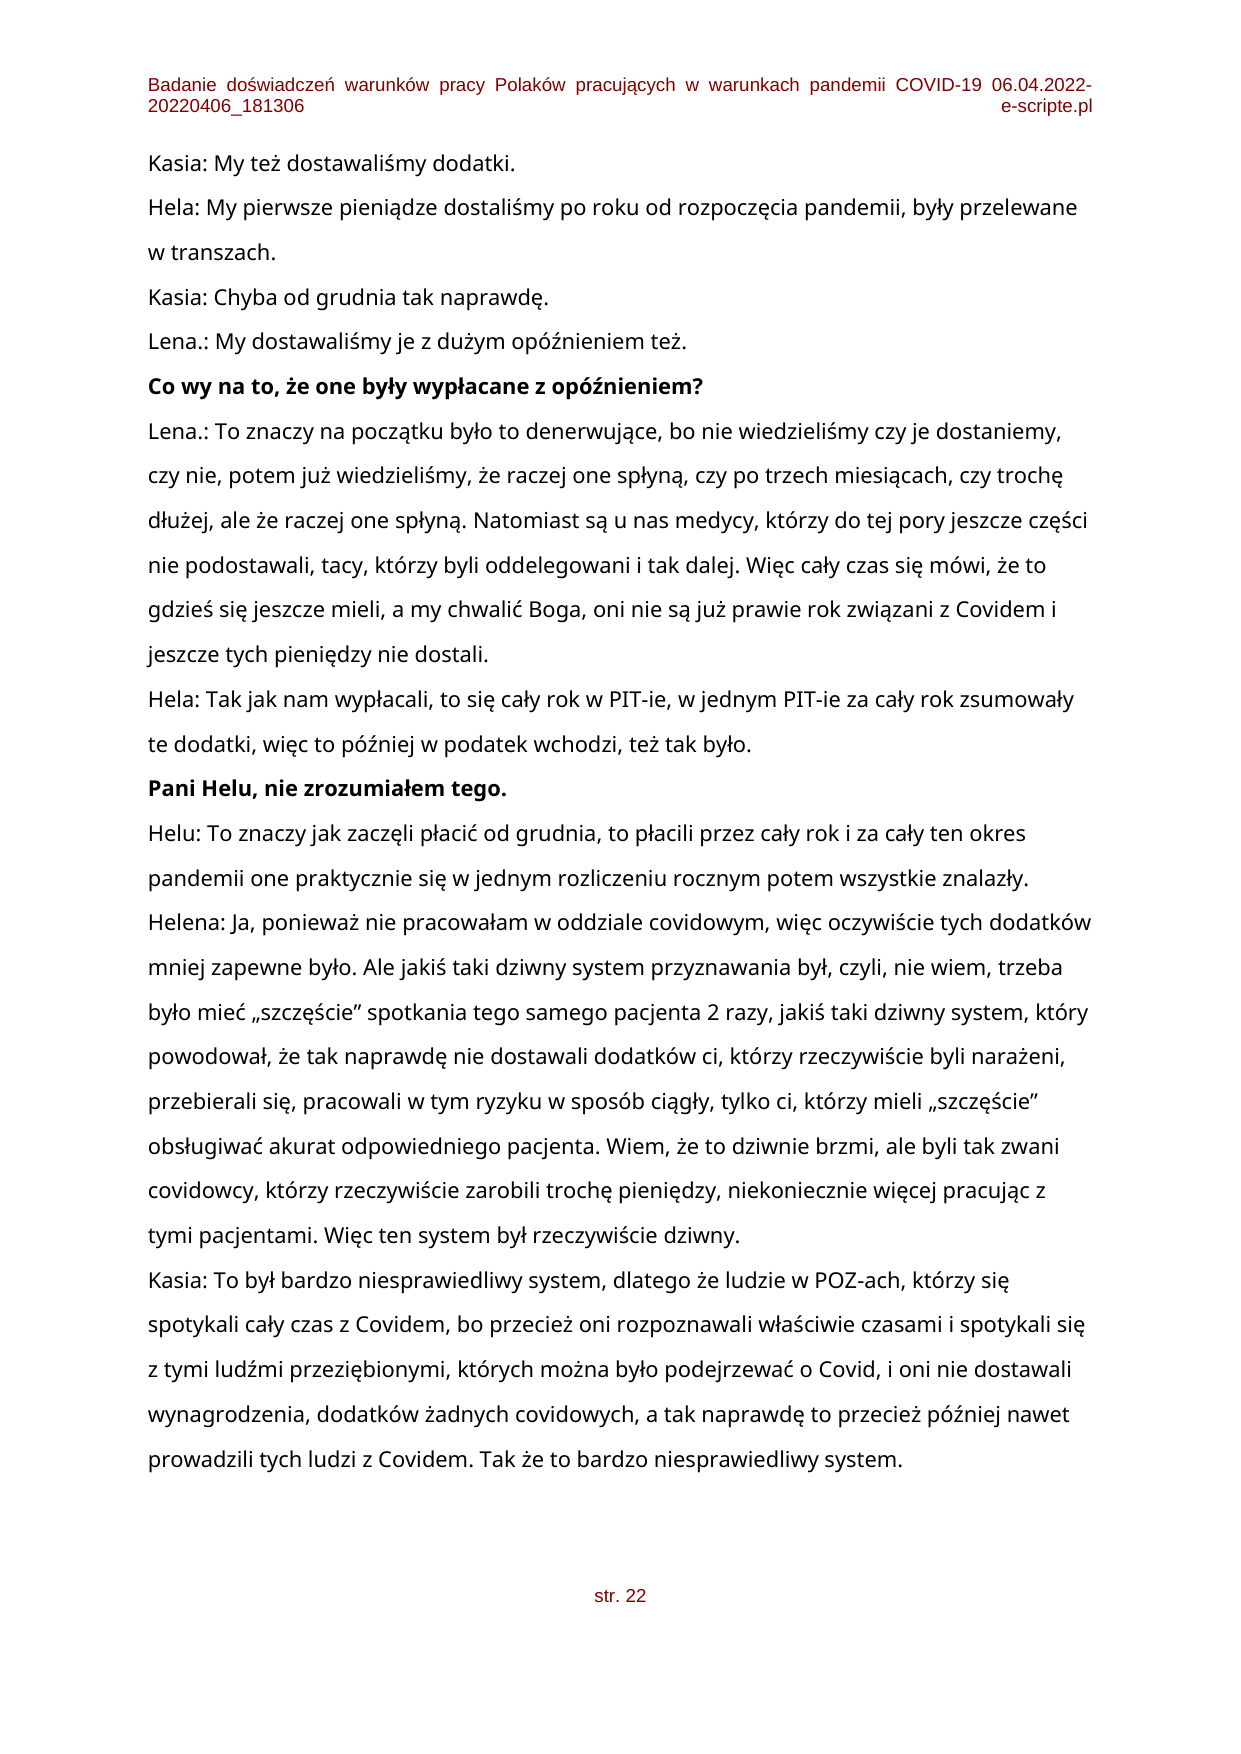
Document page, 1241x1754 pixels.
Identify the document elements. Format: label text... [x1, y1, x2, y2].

text Lena.: To znaczy na początku było to denerwujące, bo nie wiedzieliśmy czy je dostaniemy, czy nie, potem już wiedzieliśmy, że raczej one spłyną, czy po trzech miesiącach, czy trochę dłużej, ale że raczej one spłyną. Natomiast są u nas medycy, którzy do tej pory jeszcze części nie podostawali, tacy, którzy byli oddelegowani i tak dalej. Więc cały czas się mówi, że to gdzieś się jeszcze mieli, a my chwalić Boga, oni nie są już prawie rok związani z Covidem i jeszcze tych pieniędzy nie dostali. [148, 416, 1093, 669]
text Pani Helu, nie zrozumiałem tego. [148, 773, 1093, 803]
text Helu: To znaczy jak zaczęli płacić od grudnia, to płacili przez cały rok i za cały ten okres pandemii one praktycznie się w jednym rozliczeniu rocznym potem wszystkie znalazły. [148, 818, 1093, 892]
text Kasia: To był bardzo niesprawiedliwy system, dlatego że ludzie w POZ-ach, którzy się spotykali cały czas z Covidem, bo przecież oni rozpoznawali właściwie czasami i spotykali się z tymi ludźmi przeziębionymi, których można było podejrzewać o Covid, i oni nie dostawali wynagrodzenia, dodatków żadnych covidowych, a tak naprawdę to przecież później nawet prowadzili tych ludzi z Covidem. Tak że to bardzo niesprawiedliwy system. [148, 1265, 1093, 1473]
text Helena: Ja, ponieważ nie pracowałam w oddziale covidowym, więc oczywiście tych dodatków mniej zapewne było. Ale jakiś taki dziwny system przyznawania był, czyli, nie wiem, trzeba było mieć „szczęście” spotkania tego samego pacjenta 2 razy, jakiś taki dziwny system, który powodował, że tak naprawdę nie dostawali dodatków ci, którzy rzeczywiście byli narażeni, przebierali się, pracowali w tym ryzyku w sposób ciągły, tylko ci, którzy mieli „szczęście” obsługiwać akurat odpowiedniego pacjenta. Wiem, że to dziwnie brzmi, ale byli tak zwani covidowcy, którzy rzeczywiście zarobili trochę pieniędzy, niekoniecznie więcej pracując z tymi pacjentami. Więc ten system był rzeczywiście dziwny. [148, 907, 1093, 1250]
text Hela: My pierwsze pieniądze dostaliśmy po roku od rozpoczęcia pandemii, były przelewane w transzach. [148, 192, 1093, 267]
text Hela: Tak jak nam wypłacali, to się cały rok w PIT-ie, w jednym PIT-ie za cały rok zsumowały te dodatki, więc to później w podatek wchodzi, też tak było. [148, 684, 1093, 758]
text Kasia: Chyba od grudnia tak naprawdę. [148, 282, 1093, 311]
text Kasia: My też dostawaliśmy dodatki. [148, 148, 1093, 177]
text Lena.: My dostawaliśmy je z dużym opóźnieniem też. [148, 326, 1093, 356]
text Co wy na to, że one były wypłacane z opóźnieniem? [148, 371, 1093, 401]
